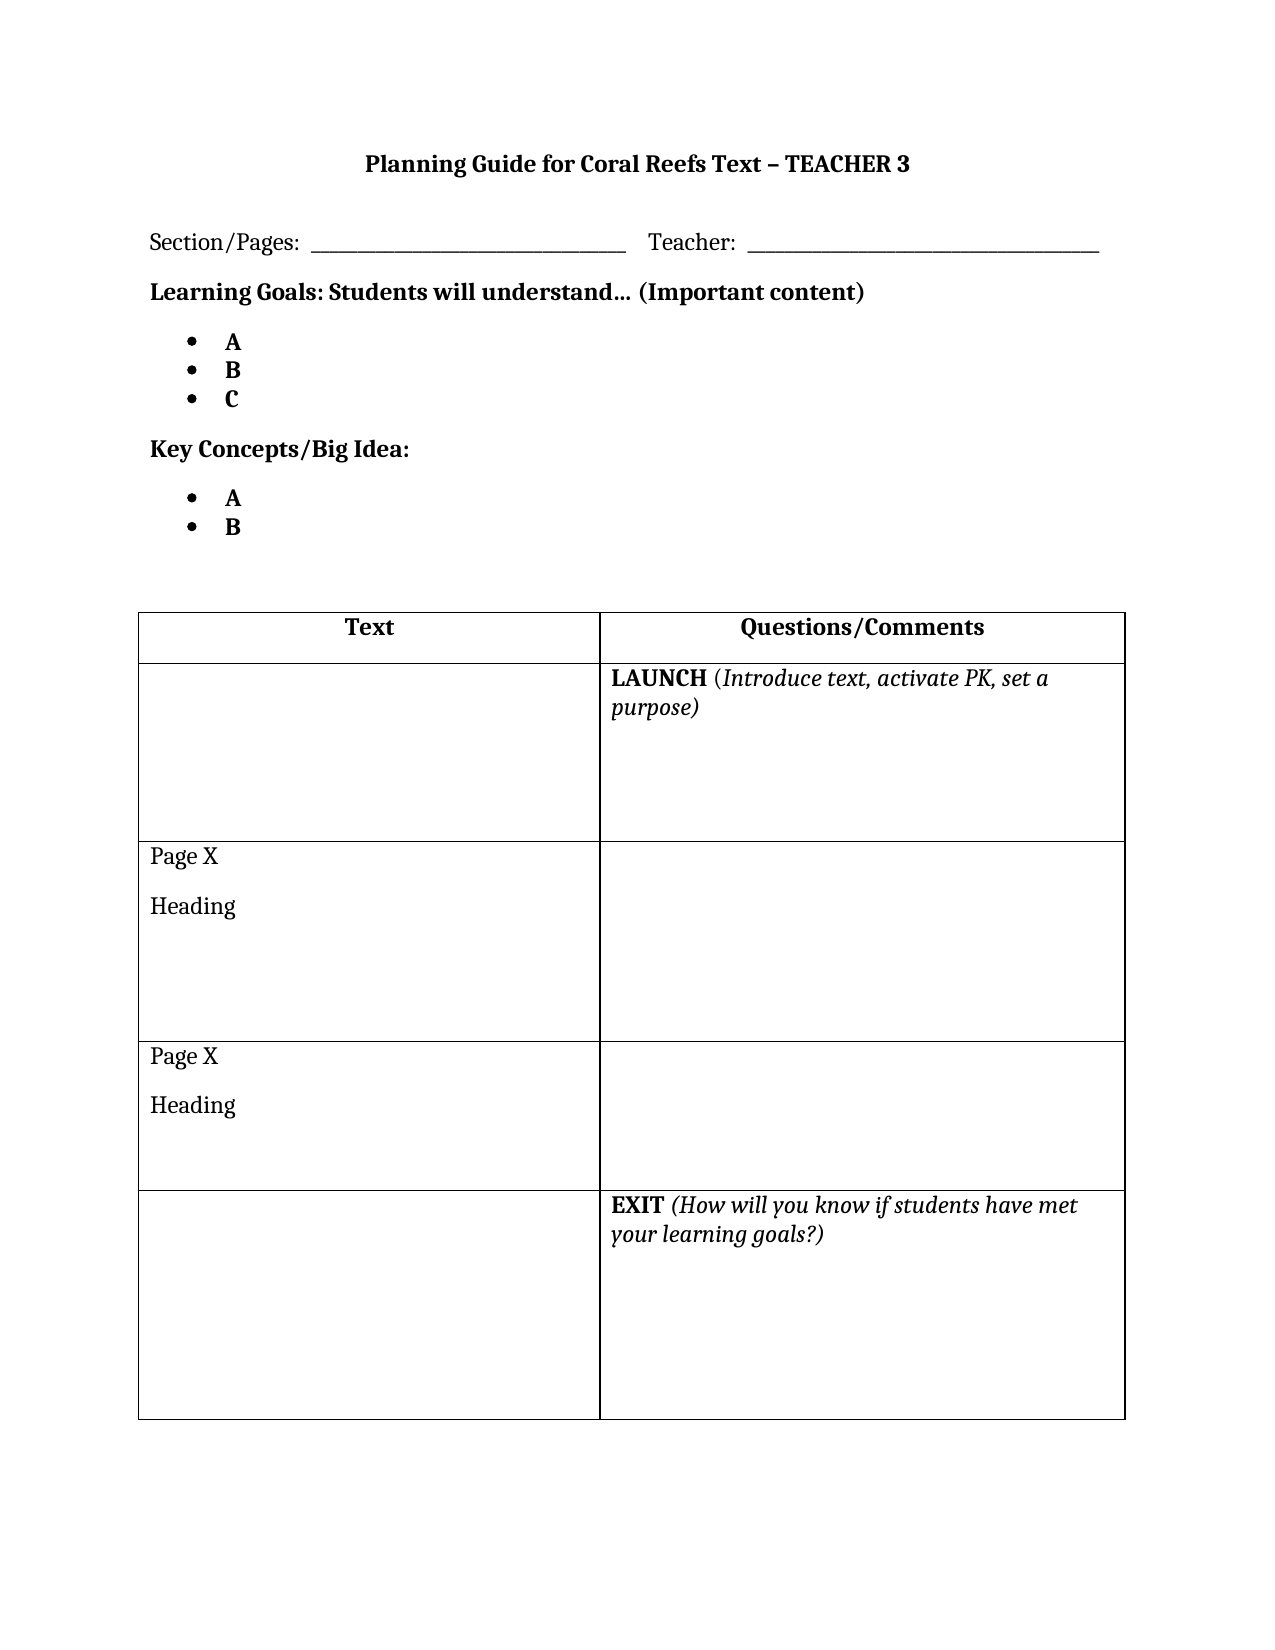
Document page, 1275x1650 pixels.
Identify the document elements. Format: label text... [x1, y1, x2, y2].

table_header Questions/Comments [601, 613, 1124, 663]
text Section/Pages: __________________________________ Teacher: ______________________________________ [150, 228, 1125, 257]
list A [187, 484, 1125, 513]
table_cell [139, 664, 599, 841]
table_cell [601, 842, 1124, 1041]
list B [187, 356, 1125, 385]
text Planning Guide for Coral Reefs Text – TEACHER 3 [150, 150, 1125, 179]
list A [187, 327, 1125, 356]
table_cell LAUNCH (Introduce text, activate PK, set a purpose) [601, 664, 1124, 841]
table_cell [601, 1042, 1124, 1190]
text Learning Goals: Students will understand… (Important content) [150, 278, 1125, 307]
table_cell Page X Heading [139, 1042, 599, 1190]
table_cell EXIT (How will you know if students have met your learning goals?) [601, 1191, 1124, 1418]
list B [187, 513, 1125, 542]
table_cell Page X Heading [139, 842, 599, 1041]
list C [187, 385, 1125, 414]
table_header Text [139, 613, 599, 663]
text Key Concepts/Big Idea: [150, 434, 1125, 463]
table_cell [139, 1191, 599, 1418]
